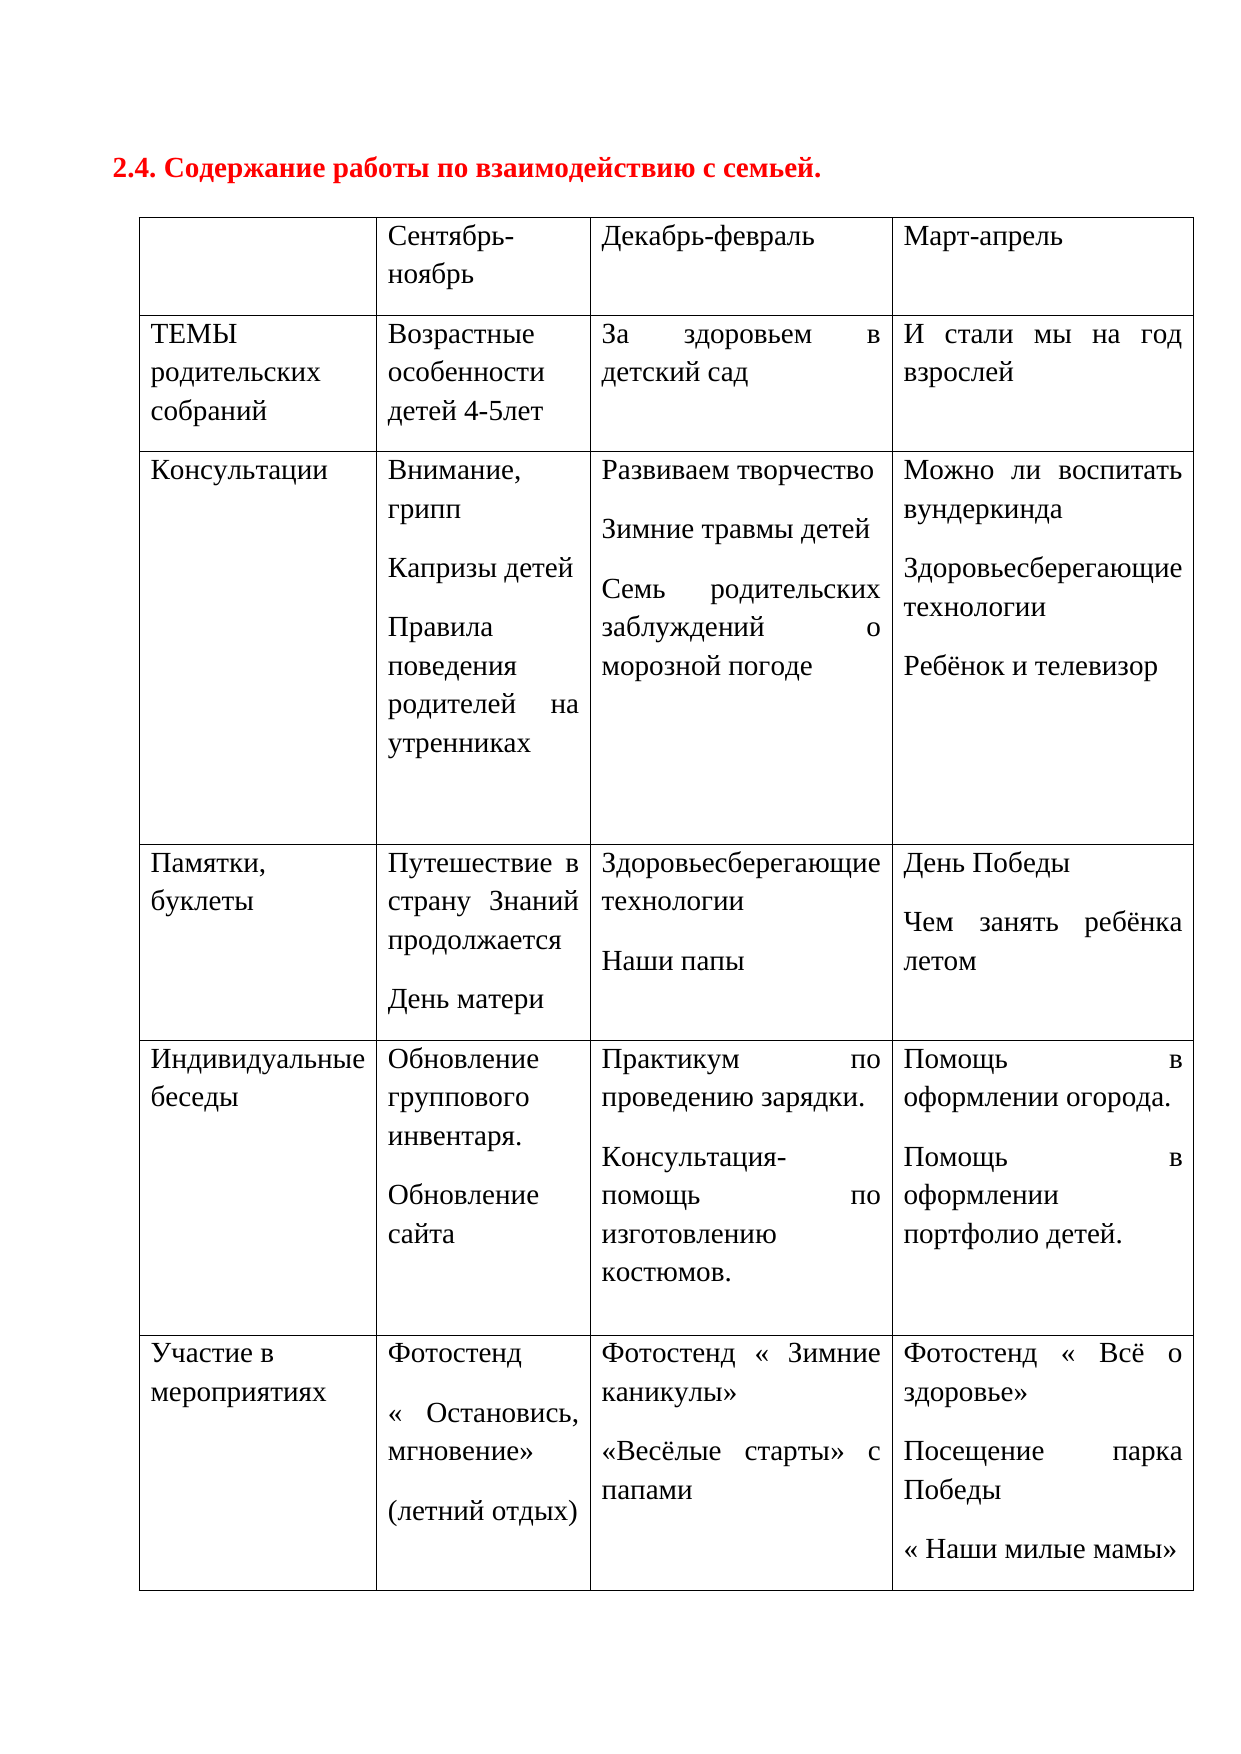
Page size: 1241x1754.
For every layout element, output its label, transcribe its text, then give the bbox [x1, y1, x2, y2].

table_cell Развиваем творчество Зимние травмы детей Семь родительских заблуждений о морозной погоде [591, 452, 892, 844]
text 2.4. Содержание работы по взаимодействию с семьей. [112, 150, 1128, 183]
table_cell ТЕМЫ родительских собраний [140, 316, 376, 451]
table_cell День Победы Чем занять ребёнка летом [893, 845, 1193, 1040]
table_cell Помощь в оформлении огорода. Помощь в оформлении портфолио детей. [893, 1041, 1193, 1334]
table_cell Возрастные особенности детей 4-5лет [377, 316, 590, 451]
table_header Сентябрь-ноябрь [377, 218, 590, 315]
table_cell Консультации [140, 452, 376, 844]
table_cell Практикум по проведению зарядки. Консультация-помощь по изготовлению костюмов. [591, 1041, 892, 1334]
table_cell Внимание, грипп Капризы детей Правила поведения родителей на утренниках [377, 452, 590, 844]
table_header Декабрь-февраль [591, 218, 892, 315]
table_cell Индивидуальные беседы [140, 1041, 376, 1334]
table_cell И стали мы на год взрослей [893, 316, 1193, 451]
table_cell Можно ли воспитать вундеркинда Здоровьесберегающие технологии Ребёнок и телевизор [893, 452, 1193, 844]
table_cell Здоровьесберегающие технологии Наши папы [591, 845, 892, 1040]
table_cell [377, 1336, 590, 1589]
table_header Март-апрель [893, 218, 1193, 315]
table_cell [591, 1336, 892, 1589]
table_cell Памятки, буклеты [140, 845, 376, 1040]
table_cell Путешествие в страну Знаний продолжается День матери [377, 845, 590, 1040]
table_cell Обновление группового инвентаря. Обновление сайта [377, 1041, 590, 1334]
table_cell За здоровьем в детский сад [591, 316, 892, 451]
table_header [140, 218, 376, 315]
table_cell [893, 1336, 1193, 1589]
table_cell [140, 1336, 376, 1589]
